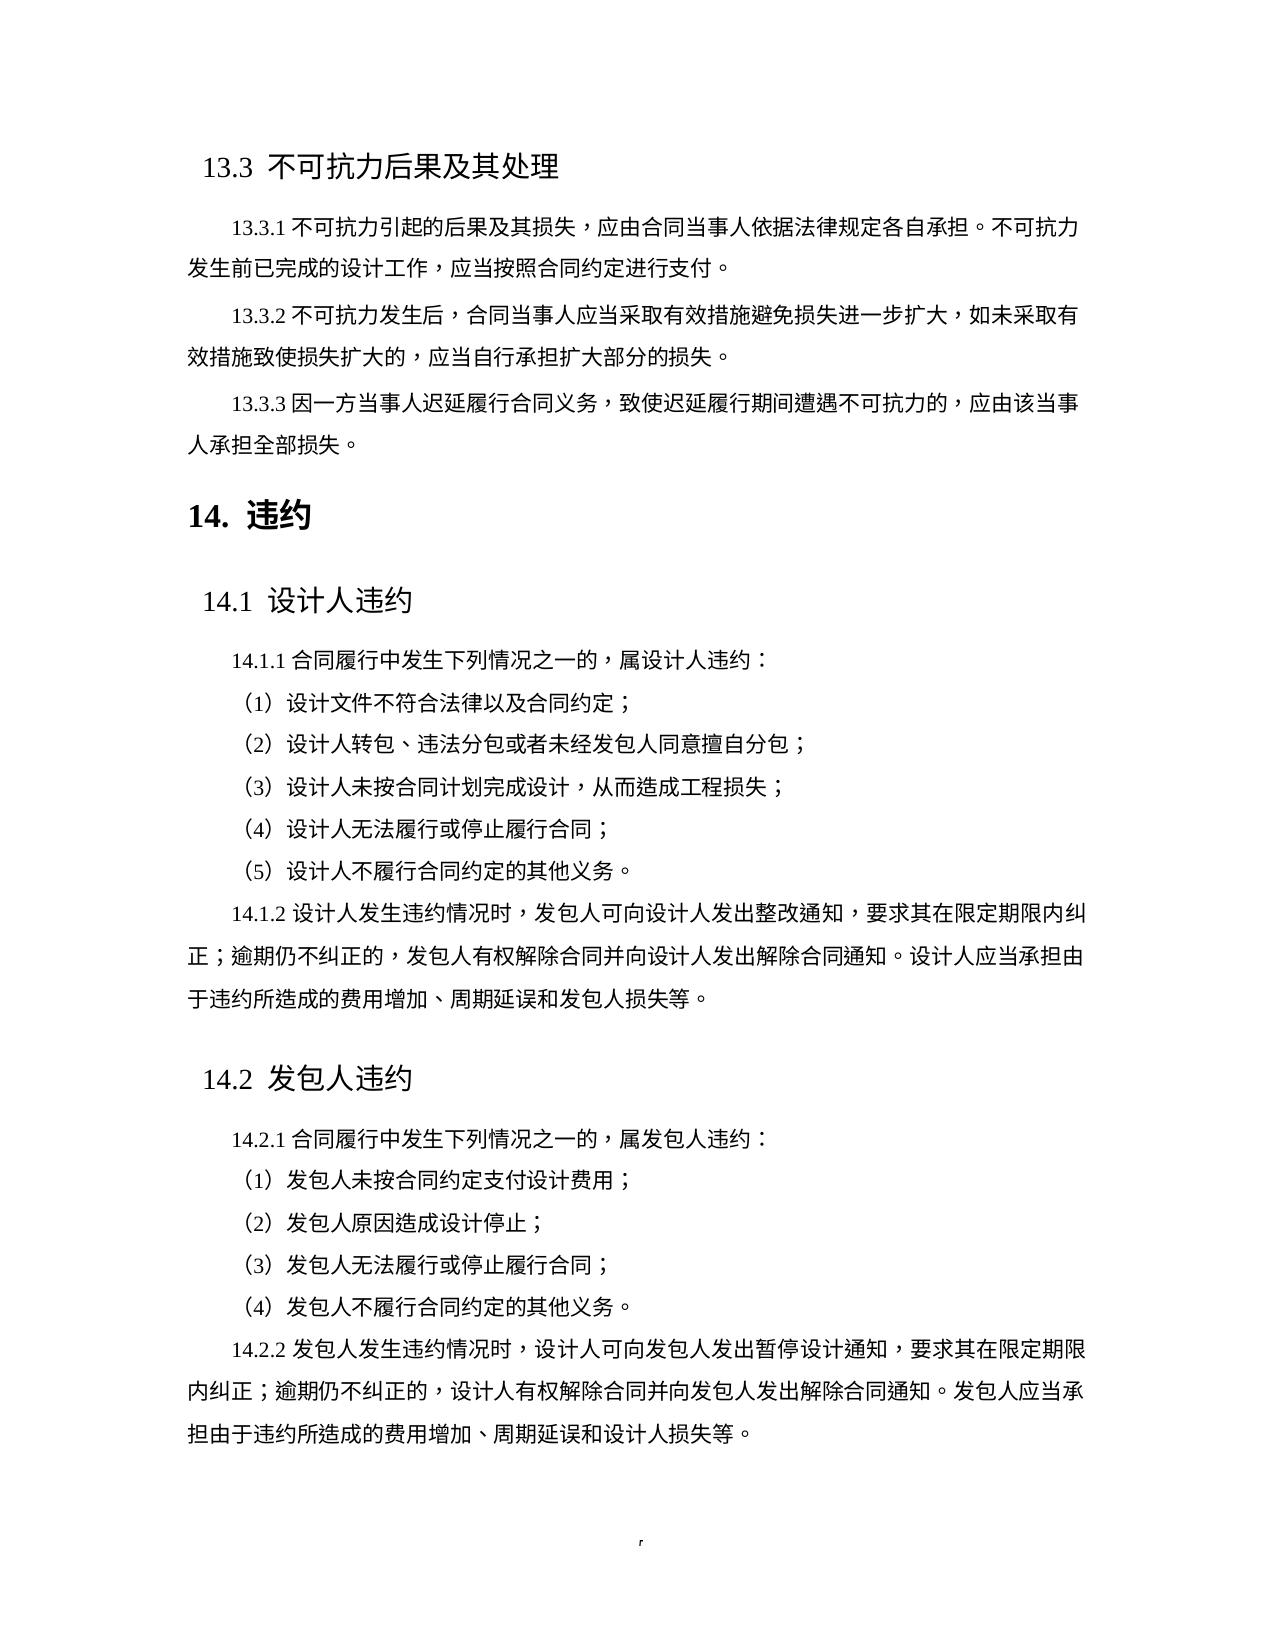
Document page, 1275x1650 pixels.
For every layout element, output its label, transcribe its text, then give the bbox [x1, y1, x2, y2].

text 13.3.2 不可抗力发生后，合同当事人应当采取有效措施避免损失进一步扩大，如未采取有 效措施致使损失扩大的，应当自行承担扩大部分的损失。 [187, 300, 1089, 371]
text （1）设计文件不符合法律以及合同约定； [231, 687, 1089, 717]
subtitle 14.2 发包人违约 [202, 1058, 1089, 1098]
text 14.1.2 设计人发生违约情况时，发包人可向设计人发出整改通知，要求其在限定期限内纠 正；逾期仍不纠正的，发包人有权解除合同并向设计人发出解除合同通知。设计人应当承担由 于违约所造成的费用增加、周期延误和发包人损失等。 [187, 898, 1088, 1014]
text （3）设计人未按合同计划完成设计，从而造成工程损失； [231, 772, 1089, 802]
text 14.1.1 合同履行中发生下列情况之一的，属设计人违约： [231, 646, 1089, 675]
text 13.3.1 不可抗力引起的后果及其损失，应由合同当事人依据法律规定各自承担。不可抗力 发生前已完成的设计工作，应当按照合同约定进行支付。 [187, 211, 1089, 283]
text （5）设计人不履行合同约定的其他义务。 [231, 856, 1089, 886]
text 14.2.1 合同履行中发生下列情况之一的，属发包人违约： [231, 1123, 1089, 1153]
text 14.2.2 发包人发生违约情况时，设计人可向发包人发出暂停设计通知，要求其在限定期限 内纠正；逾期仍不纠正的，设计人有权解除合同并向发包人发出解除合同通知。发包人应当承 担由于违约所造成的费用增加、周期延误和设计人损失等。 [187, 1334, 1088, 1448]
text 13.3.3 因一方当事人迟延履行合同义务，致使迟延履行期间遭遇不可抗力的，应由该当事 人承担全部损失。 [187, 388, 1089, 460]
text （3）发包人无法履行或停止履行合同； [231, 1250, 1089, 1279]
text （2）发包人原因造成设计停止； [231, 1207, 1089, 1237]
text （4）设计人无法履行或停止履行合同； [231, 814, 1089, 843]
subtitle 13.3 不可抗力后果及其处理 [202, 146, 1089, 186]
subtitle 14.1 设计人违约 [202, 580, 1089, 620]
subtitle 14. 违约 [187, 492, 1089, 537]
text （1）发包人未按合同约定支付设计费用； [231, 1166, 1089, 1195]
text （2）设计人转包、违法分包或者未经发包人同意擅自分包； [231, 729, 1089, 759]
text （4）发包人不履行合同约定的其他义务。 [231, 1292, 1089, 1321]
